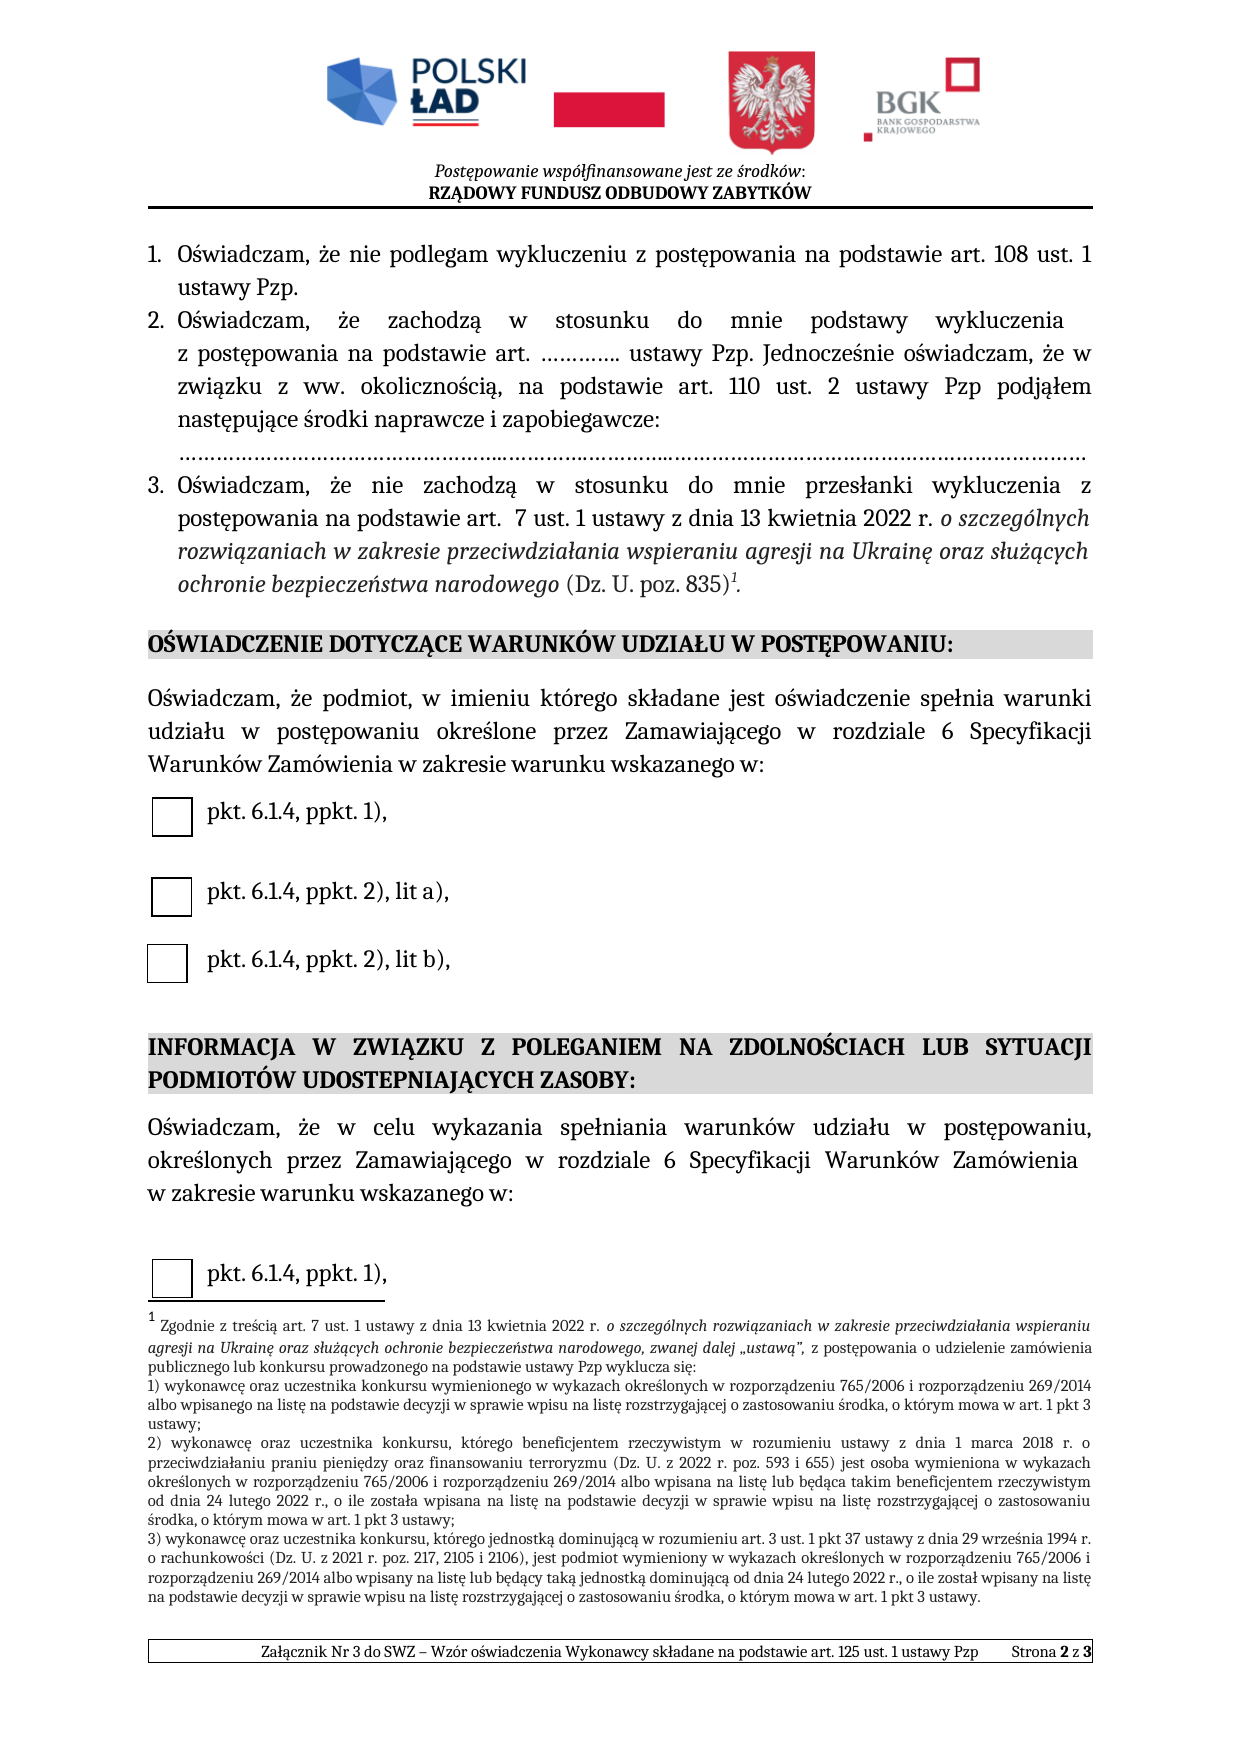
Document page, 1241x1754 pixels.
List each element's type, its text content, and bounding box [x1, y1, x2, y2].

text OŚWIADCZENIE DOTYCZĄCE WARUNKÓW UDZIAŁU W POSTĘPOWANIU: [148, 630, 1093, 659]
text INFORMACJA W ZWIĄZKU Z POLEGANIEM NA ZDOLNOŚCIACH LUB SYTUACJI PODMIOTÓW UDOSTEPNIAJĄCYCH ZASOBY: [148, 1033, 1093, 1094]
text Oświadczam, że w celu wykazania spełniania warunków udziału w postępowaniu, określonych przez Zamawiającego w rozdziale 6 Specyfikacji Warunków Zamówienia w zakresie warunku wskazanego w: [148, 1113, 1093, 1207]
list Oświadczam, że zachodzą w stosunku do mnie podstawy wykluczenia z postępowania na podstawie art. …………. ustawy Pzp. Jednocześnie oświadczam, że w związku z ww. okolicznością, na podstawie art. 110 ust. 2 ustawy Pzp podjąłem następujące środki naprawcze i zapobiegawcze: [148, 306, 1093, 433]
list pkt. 6.1.4, ppkt. 2), lit b), [188, 945, 1093, 973]
list ……………………………………………..………….…………..………………………………………………………… [177, 438, 1093, 466]
list pkt. 6.1.4, ppkt. 1), [193, 797, 1093, 826]
list pkt. 6.1.4, ppkt. 2), lit a), [192, 877, 1093, 906]
list Oświadczam, że nie podlegam wykluczeniu z postępowania na podstawie art. 108 ust. 1 ustawy Pzp. [148, 239, 1093, 301]
list pkt. 6.1.4, ppkt. 1), [162, 1258, 1093, 1287]
list Oświadczam, że nie zachodzą w stosunku do mnie przesłanki wykluczenia z postępowania na podstawie art. 7 ust. 1 ustawy z dnia 13 kwietnia 2022 r. o szczególnych rozwiązaniach w zakresie przeciwdziałania wspieraniu agresji na Ukrainę oraz służących ochronie bezpieczeństwa narodowego (Dz. U. poz. 835). [148, 471, 1093, 598]
text Oświadczam, że podmiot, w imieniu którego składane jest oświadczenie spełnia warunki udziału w postępowaniu określone przez Zamawiającego w rozdziale 6 Specyfikacji Warunków Zamówienia w zakresie warunku wskazanego w: [148, 684, 1093, 779]
picture [312, 32, 1002, 161]
